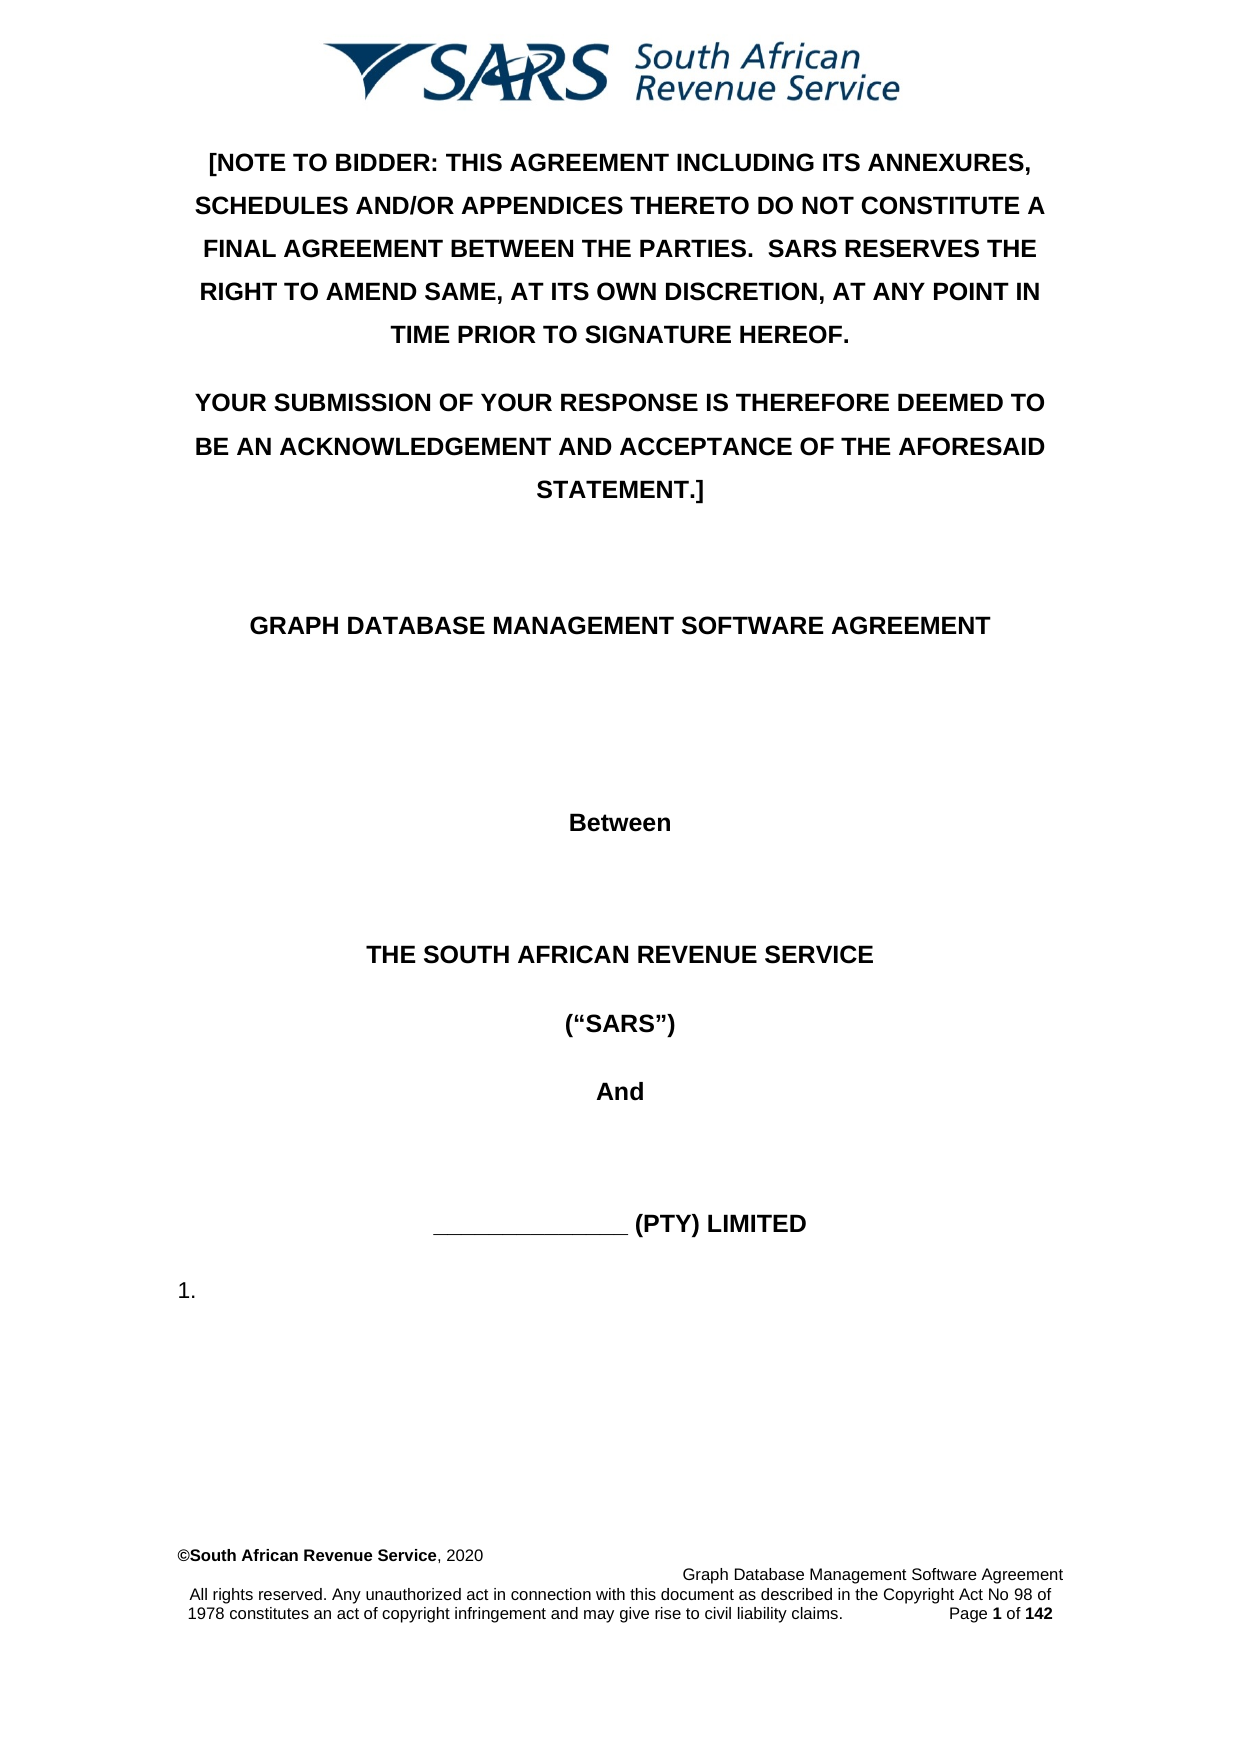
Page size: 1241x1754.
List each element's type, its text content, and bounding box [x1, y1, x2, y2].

text Between [177, 808, 1063, 837]
text ______________ (PTY) LIMITED [177, 1209, 1063, 1238]
text GRAPH DATABASE MANAGEMENT SOFTWARE AGREEMENT [177, 611, 1063, 639]
text And [177, 1077, 1063, 1106]
picture [281, 12, 945, 147]
text YOUR SUBMISSION OF YOUR RESPONSE IS THEREFORE DEEMED TO BE AN ACKNOWLEDGEMENT AND ACCEPTANCE OF THE AFORESAID STATEMENT.] [177, 388, 1063, 503]
text THE SOUTH AFRICAN REVENUE SERVICE [177, 941, 1063, 969]
text [NOTE TO BIDDER: THIS AGREEMENT INCLUDING ITS ANNEXURES, SCHEDULES AND/OR APPENDICES THERETO DO NOT CONSTITUTE A FINAL AGREEMENT BETWEEN THE PARTIES. SARS RESERVES THE RIGHT TO AMEND SAME, AT ITS OWN DISCRETION, AT ANY POINT IN TIME PRIOR TO SIGNATURE HEREOF. [177, 148, 1063, 349]
text (“SARS”) [177, 1009, 1063, 1037]
